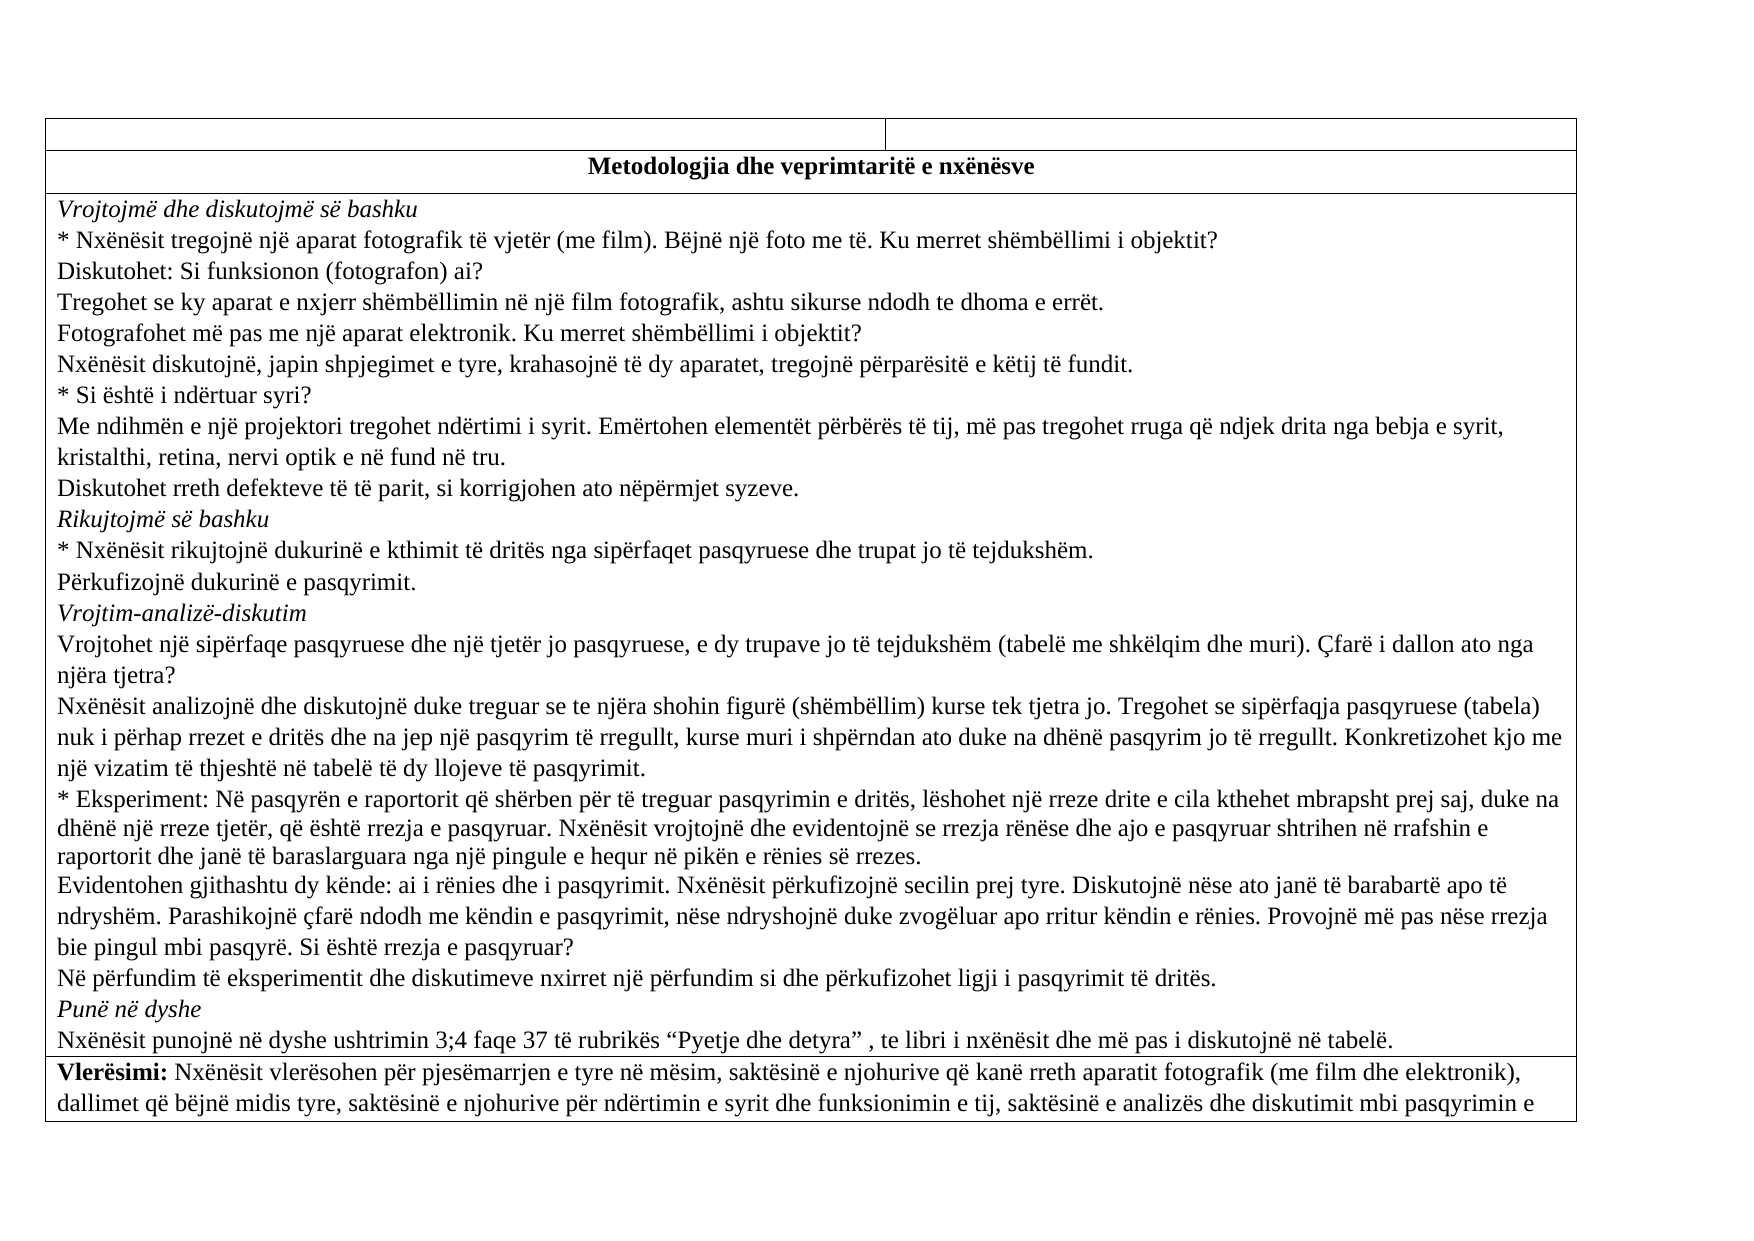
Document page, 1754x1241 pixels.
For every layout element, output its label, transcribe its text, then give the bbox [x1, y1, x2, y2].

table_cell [46, 1057, 1576, 1121]
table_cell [886, 119, 1576, 150]
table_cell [46, 119, 885, 150]
table_cell Vrojtojmë dhe diskutojmë së bashku * Nxënësit tregojnë një aparat fotografik të vjetër (me film). Bëjnë një foto me të. Ku merret shëmbëllimi i objektit? Diskutohet: Si funksionon (fotografon) ai? Tregohet se ky aparat e nxjerr shëmbëllimin në një film fotografik, ashtu sikurse ndodh te dhoma e errët. Fotografohet më pas me një aparat elektronik. Ku merret shëmbëllimi i objektit? Nxënësit diskutojnë, japin shpjegimet e tyre, krahasojnë të dy aparatet, tregojnë përparësitë e këtij të fundit. * Si është i ndërtuar syri? Me ndihmën e një projektori tregohet ndërtimi i syrit. Emërtohen elementët përbërës të tij, më pas tregohet rruga që ndjek drita nga bebja e syrit, kristalthi, retina, nervi optik e në fund në tru. Diskutohet rreth defekteve të të parit, si korrigjohen ato nëpërmjet syzeve. Rikujtojmë së bashku * Nxënësit rikujtojnë dukurinë e kthimit të dritës nga sipërfaqet pasqyruese dhe trupat jo të tejdukshëm. Përkufizojnë dukurinë e pasqyrimit. Vrojtim-analizë-diskutim Vrojtohet një sipërfaqe pasqyruese dhe një tjetër jo pasqyruese, e dy trupave jo të tejdukshëm (tabelë me shkëlqim dhe muri). Çfarë i dallon ato nga njëra tjetra? Nxënësit analizojnë dhe diskutojnë duke treguar se te njëra shohin figurë (shëmbëllim) kurse tek tjetra jo. Tregohet se sipërfaqja pasqyruese (tabela) nuk i përhap rrezet e dritës dhe na jep një pasqyrim të rregullt, kurse muri i shpërndan ato duke na dhënë pasqyrim jo të rregullt. Konkretizohet kjo me një vizatim të thjeshtë në tabelë të dy llojeve të pasqyrimit. * Eksperiment: Në pasqyrën e raportorit që shërben për të treguar pasqyrimin e dritës, lëshohet një rreze drite e cila kthehet mbrapsht prej saj, duke na dhënë një rreze tjetër, që është rrezja e pasqyruar. Nxënësit vrojtojnë dhe evidentojnë se rrezja rënëse dhe ajo e pasqyruar shtrihen në rrafshin e raportorit dhe janë të baraslarguara nga një pingule e hequr në pikën e rënies së rrezes. Evidentohen gjithashtu dy kënde: ai i rënies dhe i pasqyrimit. Nxënësit përkufizojnë secilin prej tyre. Diskutojnë nëse ato janë të barabartë apo të ndryshëm. Parashikojnë çfarë ndodh me këndin e pasqyrimit, nëse ndryshojnë duke zvogëluar apo rritur këndin e rënies. Provojnë më pas nëse rrezja bie pingul mbi pasqyrë. Si është rrezja e pasqyruar? Në përfundim të eksperimentit dhe diskutimeve nxirret një përfundim si dhe përkufizohet ligji i pasqyrimit të dritës. Punë në dyshe Nxënësit punojnë në dyshe ushtrimin 3;4 faqe 37 të rubrikës “Pyetje dhe detyra” , te libri i nxënësit dhe më pas i diskutojnë në tabelë. [46, 194, 1576, 1056]
table_cell Metodologjia dhe veprimtaritë e nxënësve [46, 151, 1576, 193]
